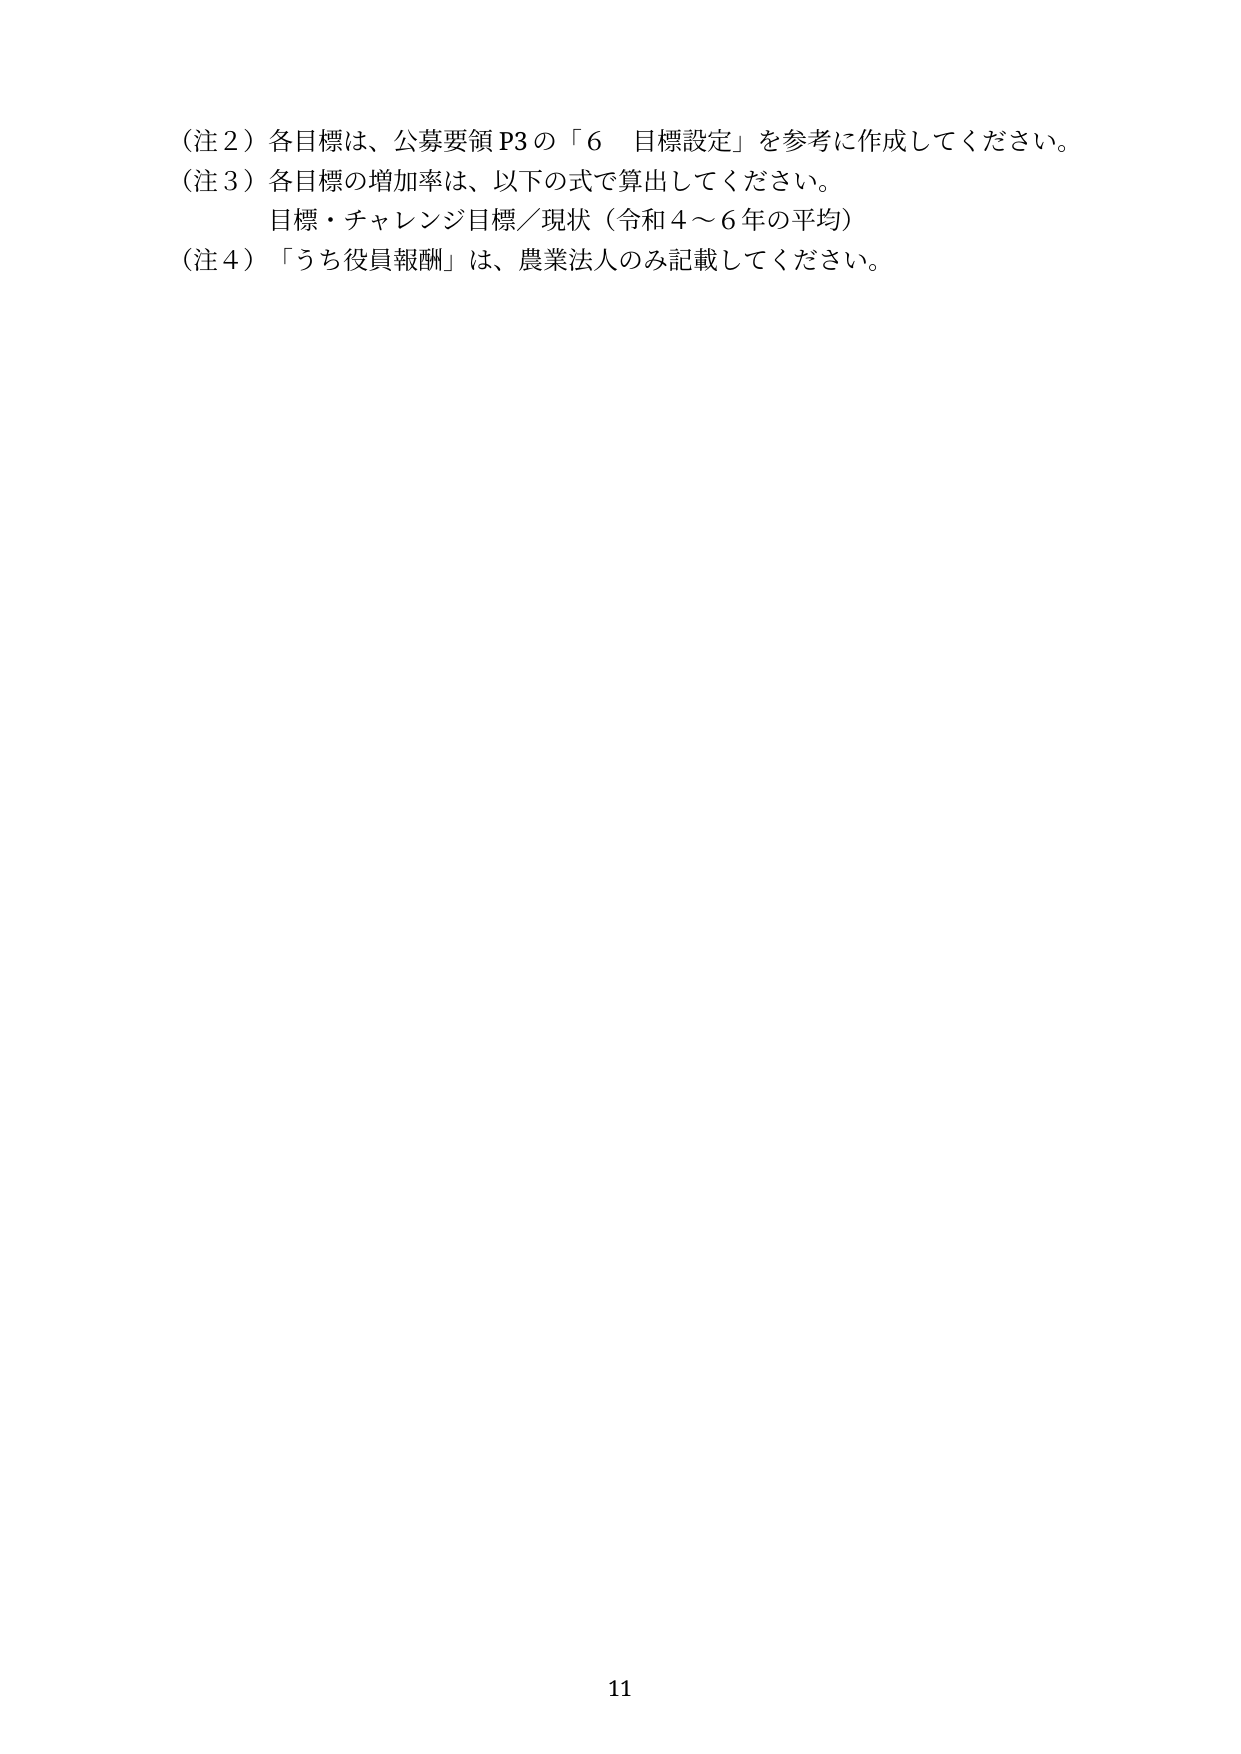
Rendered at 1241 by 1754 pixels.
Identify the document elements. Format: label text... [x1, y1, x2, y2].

text 目標・チャレンジ目標／現状（令和４～６年の平均） [123, 198, 1117, 238]
text （注３）各目標の増加率は、以下の式で算出してください。 [123, 158, 1117, 198]
text （注４）「うち役員報酬」は、農業法人のみ記載してください。 [123, 238, 1117, 277]
text （注２）各目標は、公募要領P3の「６ 目標設定」を参考に作成してください。 [123, 119, 1117, 158]
